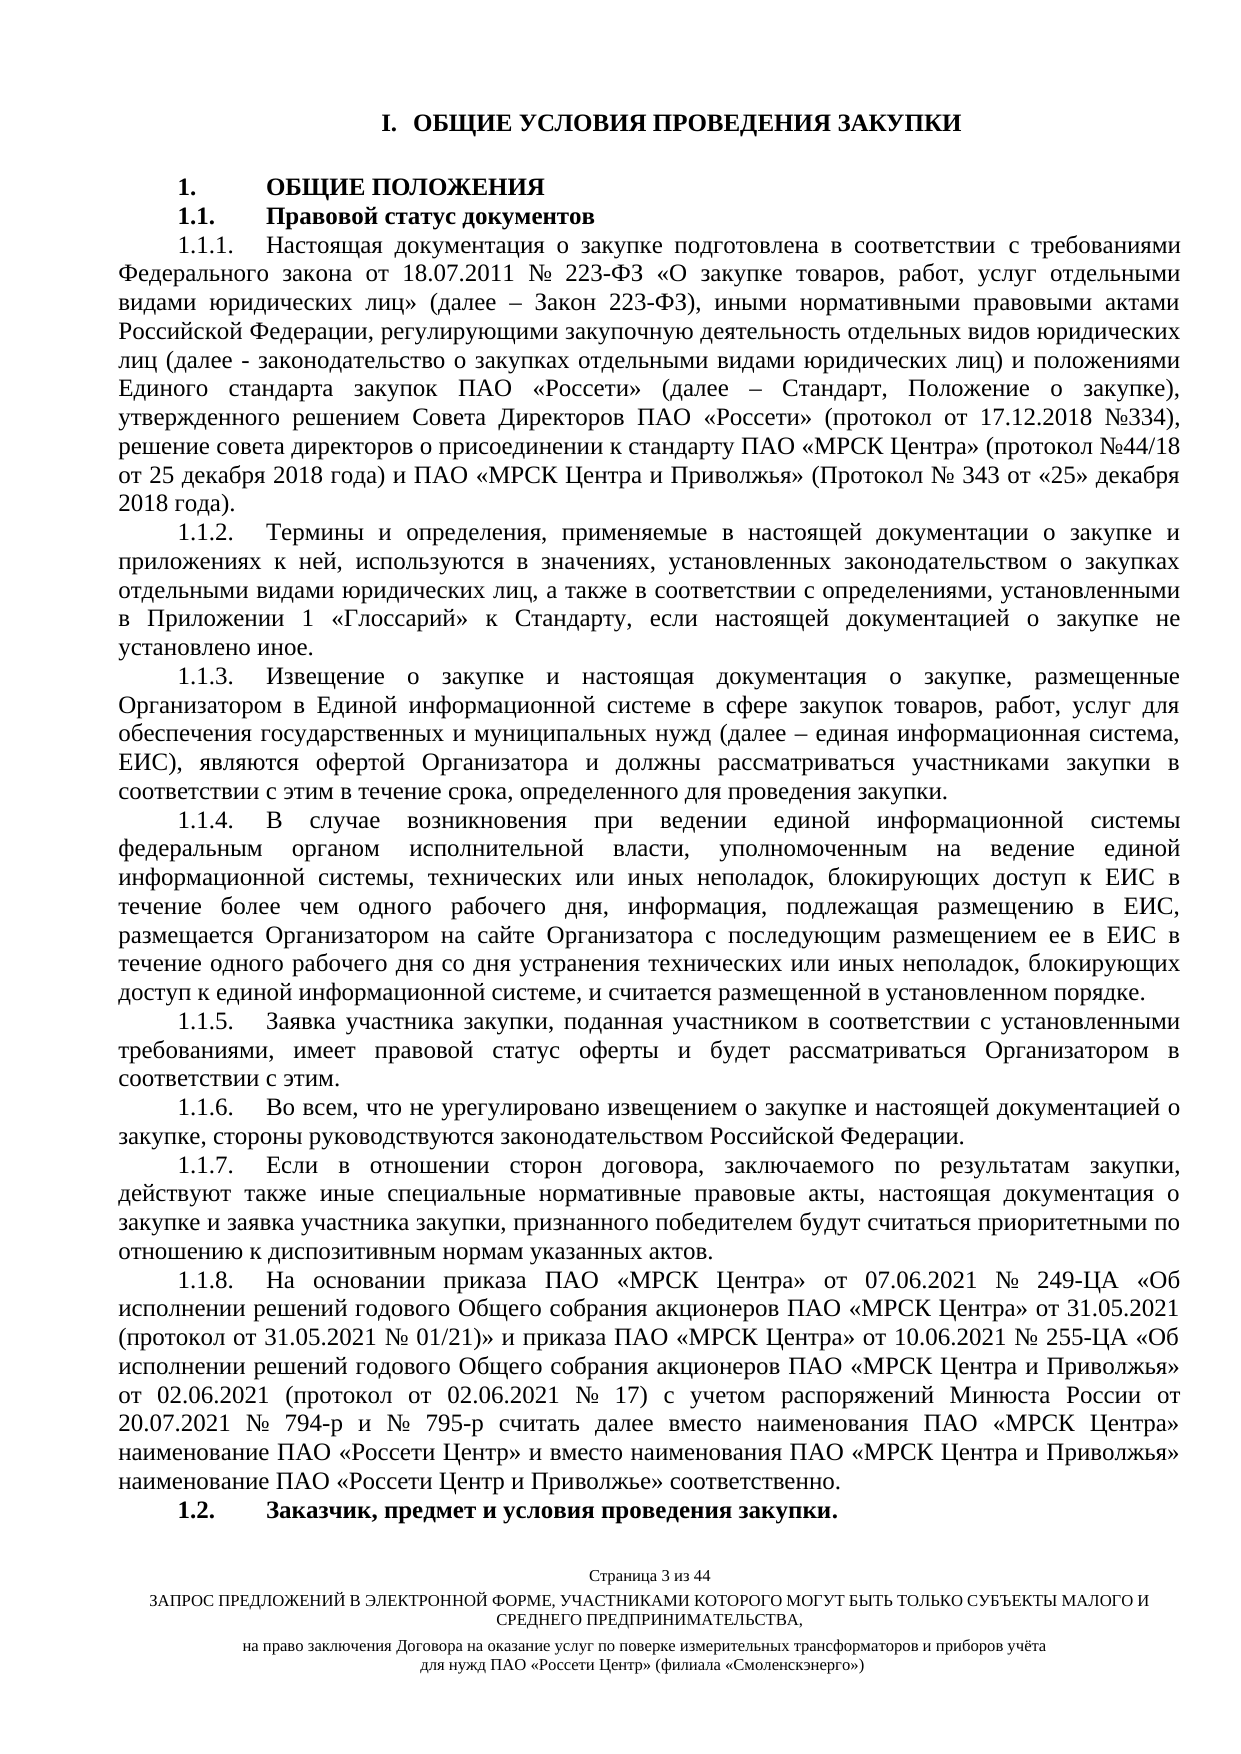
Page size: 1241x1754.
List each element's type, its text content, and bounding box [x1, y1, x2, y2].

list Если в отношении сторон договора, заключаемого по результатам закупки, действуют также иные специальные нормативные правовые акты, настоящая документация о закупке и заявка участника закупки, признанного победителем будут считаться приоритетными по отношению к диспозитивным нормам указанных актов. [118, 1150, 1181, 1265]
list Настоящая документация о закупке подготовлена в соответствии с требованиями Федерального закона от 18.07.2011 № 223-ФЗ «О закупке товаров, работ, услуг отдельными видами юридических лиц» (далее – Закон 223-ФЗ), иными нормативными правовыми актами Российской Федерации, регулирующими закупочную деятельность отдельных видов юридических лиц (далее - законодательство о закупках отдельными видами юридических лиц) и положениями Единого стандарта закупок ПАО «Россети» (далее – Стандарт, Положение о закупке), утвержденного решением Совета Директоров ПАО «Россети» (протокол от 17.12.2018 №334), решение совета директоров о присоединении к стандарту ПАО «МРСК Центра» (протокол №44/18 от 25 декабря 2018 года) и ПАО «МРСК Центра и Приволжья» (Протокол № 343 от «25» декабря 2018 года). [118, 230, 1181, 517]
list На основании приказа ПАО «МРСК Центра» от 07.06.2021 № 249-ЦА «Об исполнении решений годового Общего собрания акционеров ПАО «МРСК Центра» от 31.05.2021 (протокол от 31.05.2021 № 01/21)» и приказа ПАО «МРСК Центра» от 10.06.2021 № 255-ЦА «Об исполнении решений годового Общего собрания акционеров ПАО «МРСК Центра и Приволжья» от 02.06.2021 (протокол от 02.06.2021 № 17) с учетом распоряжений Минюста России от 20.07.2021 № 794-р и № 795-р считать далее вместо наименования ПАО «МРСК Центра» наименование ПАО «Россети Центр» и вместо наименования ПАО «МРСК Центра и Приволжья» наименование ПАО «Россети Центр и Приволжье» соответственно. [118, 1265, 1181, 1495]
list В случае возникновения при ведении единой информационной системы федеральным органом исполнительной власти, уполномоченным на ведение единой информационной системы, технических или иных неполадок, блокирующих доступ к ЕИС в течение более чем одного рабочего дня, информация, подлежащая размещению в ЕИС, размещается Организатором на сайте Организатора с последующим размещением ее в ЕИС в течение одного рабочего дня со дня устранения технических или иных неполадок, блокирующих доступ к единой информационной системе, и считается размещенной в установленном порядке. [118, 805, 1181, 1006]
list Извещение о закупке и настоящая документация о закупке, размещенные Организатором в Единой информационной системе в сфере закупок товаров, работ, услуг для обеспечения государственных и муниципальных нужд (далее – единая информационная система, ЕИС), являются офертой Организатора и должны рассматриваться участниками закупки в соответствии с этим в течение срока, определенного для проведения закупки. [118, 661, 1181, 805]
list Во всем, что не урегулировано извещением о закупке и настоящей документацией о закупке, стороны руководствуются законодательством Российской Федерации. [118, 1092, 1181, 1150]
subtitle ОБЩИЕ УСЛОВИЯ ПРОВЕДЕНИЯ закупки [118, 108, 1181, 137]
list Термины и определения, применяемые в настоящей документации о закупке и приложениях к ней, используются в значениях, установленных законодательством о закупках отдельными видами юридических лиц, а также в соответствии с определениями, установленными в Приложении 1 «Глоссарий» к Стандарту, если настоящей документацией о закупке не установлено иное. [118, 517, 1181, 661]
subtitle Заказчик, предмет и условия проведения закупки. [118, 1495, 1181, 1523]
list Заявка участника закупки, поданная участником в соответствии с установленными требованиями, имеет правовой статус оферты и будет рассматриваться Организатором в соответствии с этим. [118, 1006, 1181, 1092]
subtitle ОБЩИЕ ПОЛОЖЕНИЯ [118, 172, 1181, 201]
subtitle Правовой статус документов [118, 201, 1181, 230]
